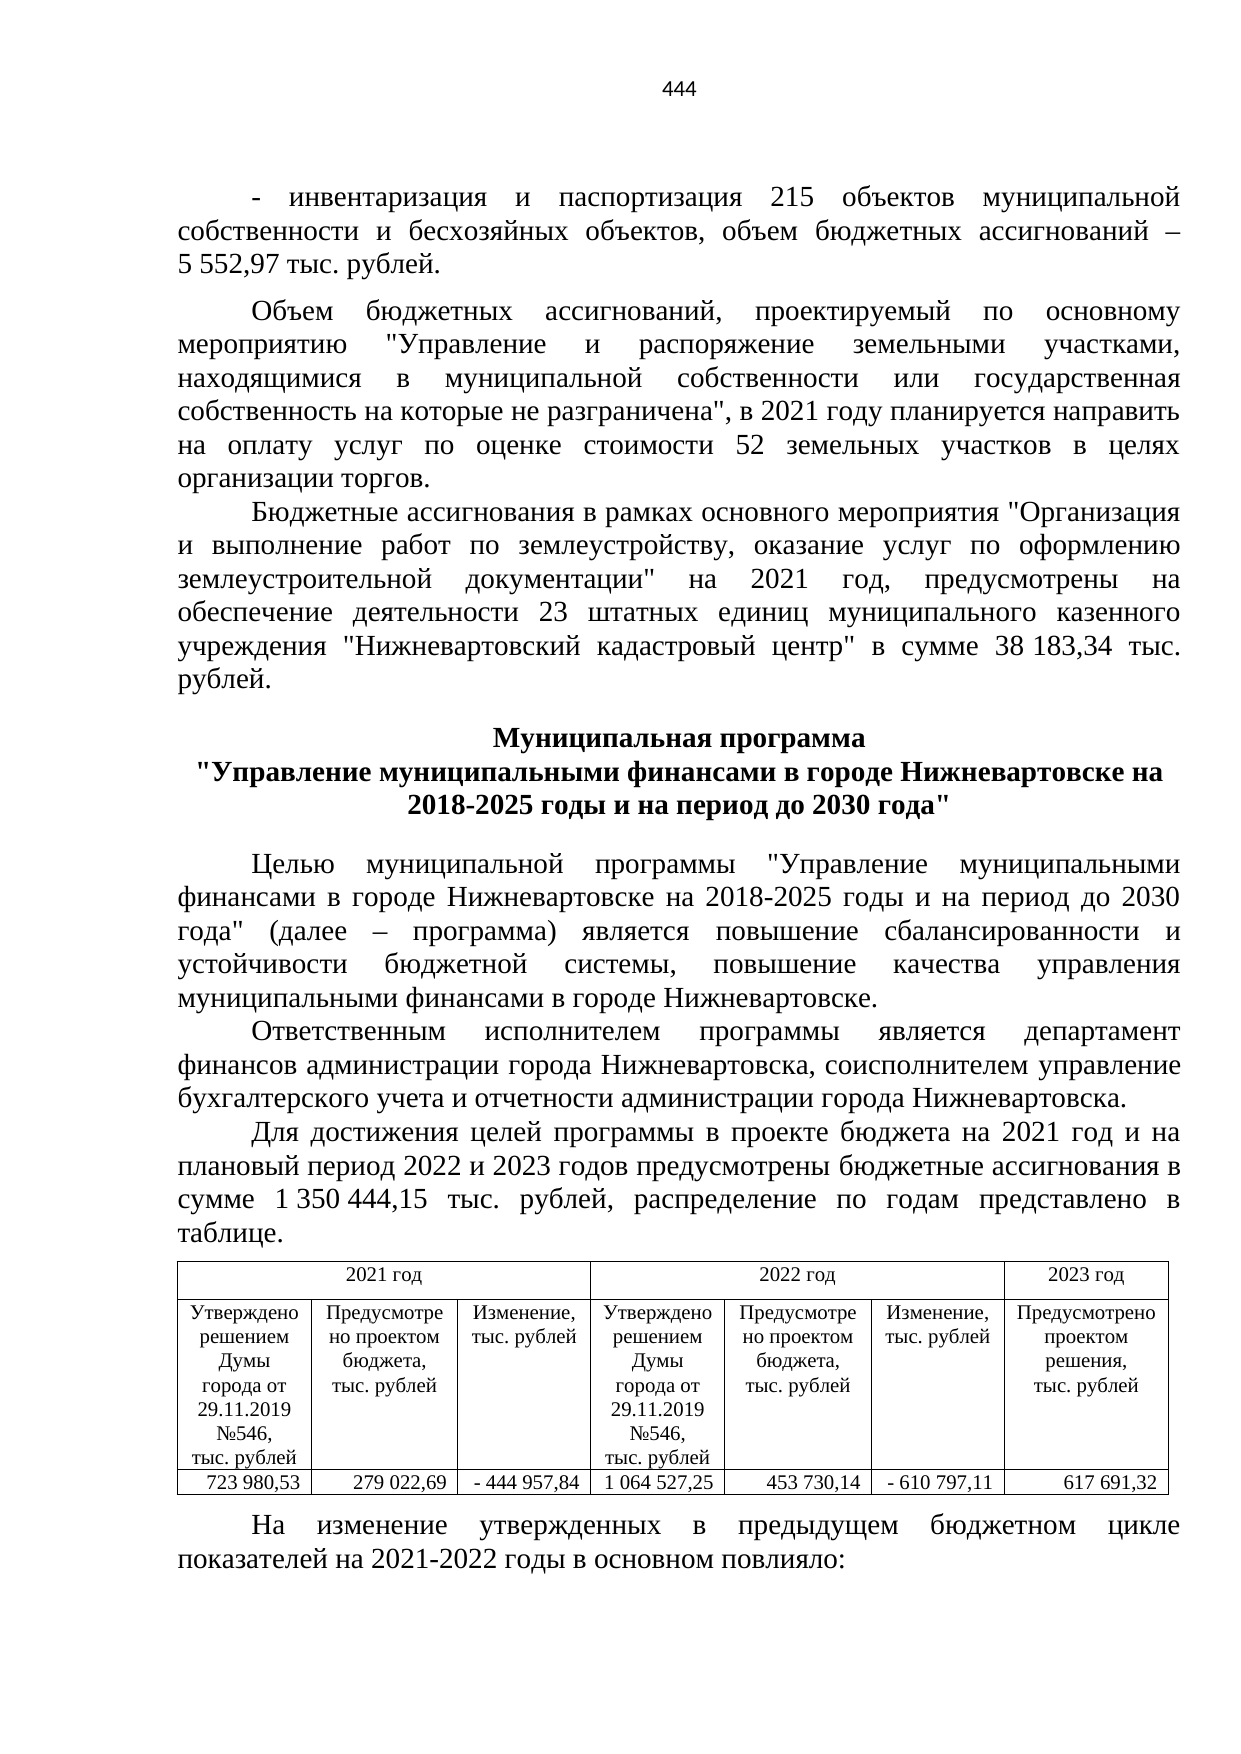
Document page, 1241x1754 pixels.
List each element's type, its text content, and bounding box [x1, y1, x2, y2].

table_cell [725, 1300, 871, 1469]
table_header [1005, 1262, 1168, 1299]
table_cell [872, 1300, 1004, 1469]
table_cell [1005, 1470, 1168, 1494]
text "Управление муниципальными финансами в городе Нижневартовске на 2018-2025 годы и на период до 2030 года" [177, 754, 1181, 821]
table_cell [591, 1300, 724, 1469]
text Ответственным исполнителем программы является департамент финансов администрации города Нижневартовска, соисполнителем управление бухгалтерского учета и отчетности администрации города Нижневартовска. [177, 1013, 1181, 1114]
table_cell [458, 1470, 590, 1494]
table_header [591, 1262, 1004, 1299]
text - инвентаризация и паспортизация 215 объектов муниципальной собственности и бесхозяйных объектов, объем бюджетных ассигнований – 5 552,97 тыс. рублей. [177, 179, 1181, 280]
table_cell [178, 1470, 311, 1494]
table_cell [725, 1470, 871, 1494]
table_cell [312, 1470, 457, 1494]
text На изменение утвержденных в предыдущем бюджетном цикле показателей на 2021-2022 годы в основном повлияло: [177, 1507, 1181, 1574]
text Целью муниципальной программы "Управление муниципальными финансами в городе Нижневартовске на 2018-2025 годы и на период до 2030 года" (далее – программа) является повышение сбалансированности и устойчивости бюджетной системы, повышение качества управления муниципальными финансами в городе Нижневартовске. [177, 846, 1181, 1013]
text Объем бюджетных ассигнований, проектируемый по основному мероприятию "Управление и распоряжение земельными участками, находящимися в муниципальной собственности или государственная собственность на которые не разграничена", в 2021 году планируется направить на оплату услуг по оценке стоимости 52 земельных участков в целях организации торгов. [177, 293, 1181, 494]
text Муниципальная программа [177, 720, 1181, 754]
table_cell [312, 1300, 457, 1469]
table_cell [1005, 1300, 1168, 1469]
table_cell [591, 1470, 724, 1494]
text Бюджетные ассигнования в рамках основного мероприятия "Организация и выполнение работ по землеустройству, оказание услуг по оформлению землеустроительной документации" на 2021 год, предусмотрены на обеспечение деятельности 23 штатных единиц муниципального казенного учреждения "Нижневартовский кадастровый центр" в сумме 38 183,34 тыс. рублей. [177, 494, 1181, 695]
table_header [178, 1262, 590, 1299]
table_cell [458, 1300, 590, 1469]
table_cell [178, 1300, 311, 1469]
text Для достижения целей программы в проекте бюджета на 2021 год и на плановый период 2022 и 2023 годов предусмотрены бюджетные ассигнования в сумме 1 350 444,15 тыс. рублей, распределение по годам представлено в таблице. [177, 1114, 1181, 1248]
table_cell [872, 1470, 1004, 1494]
